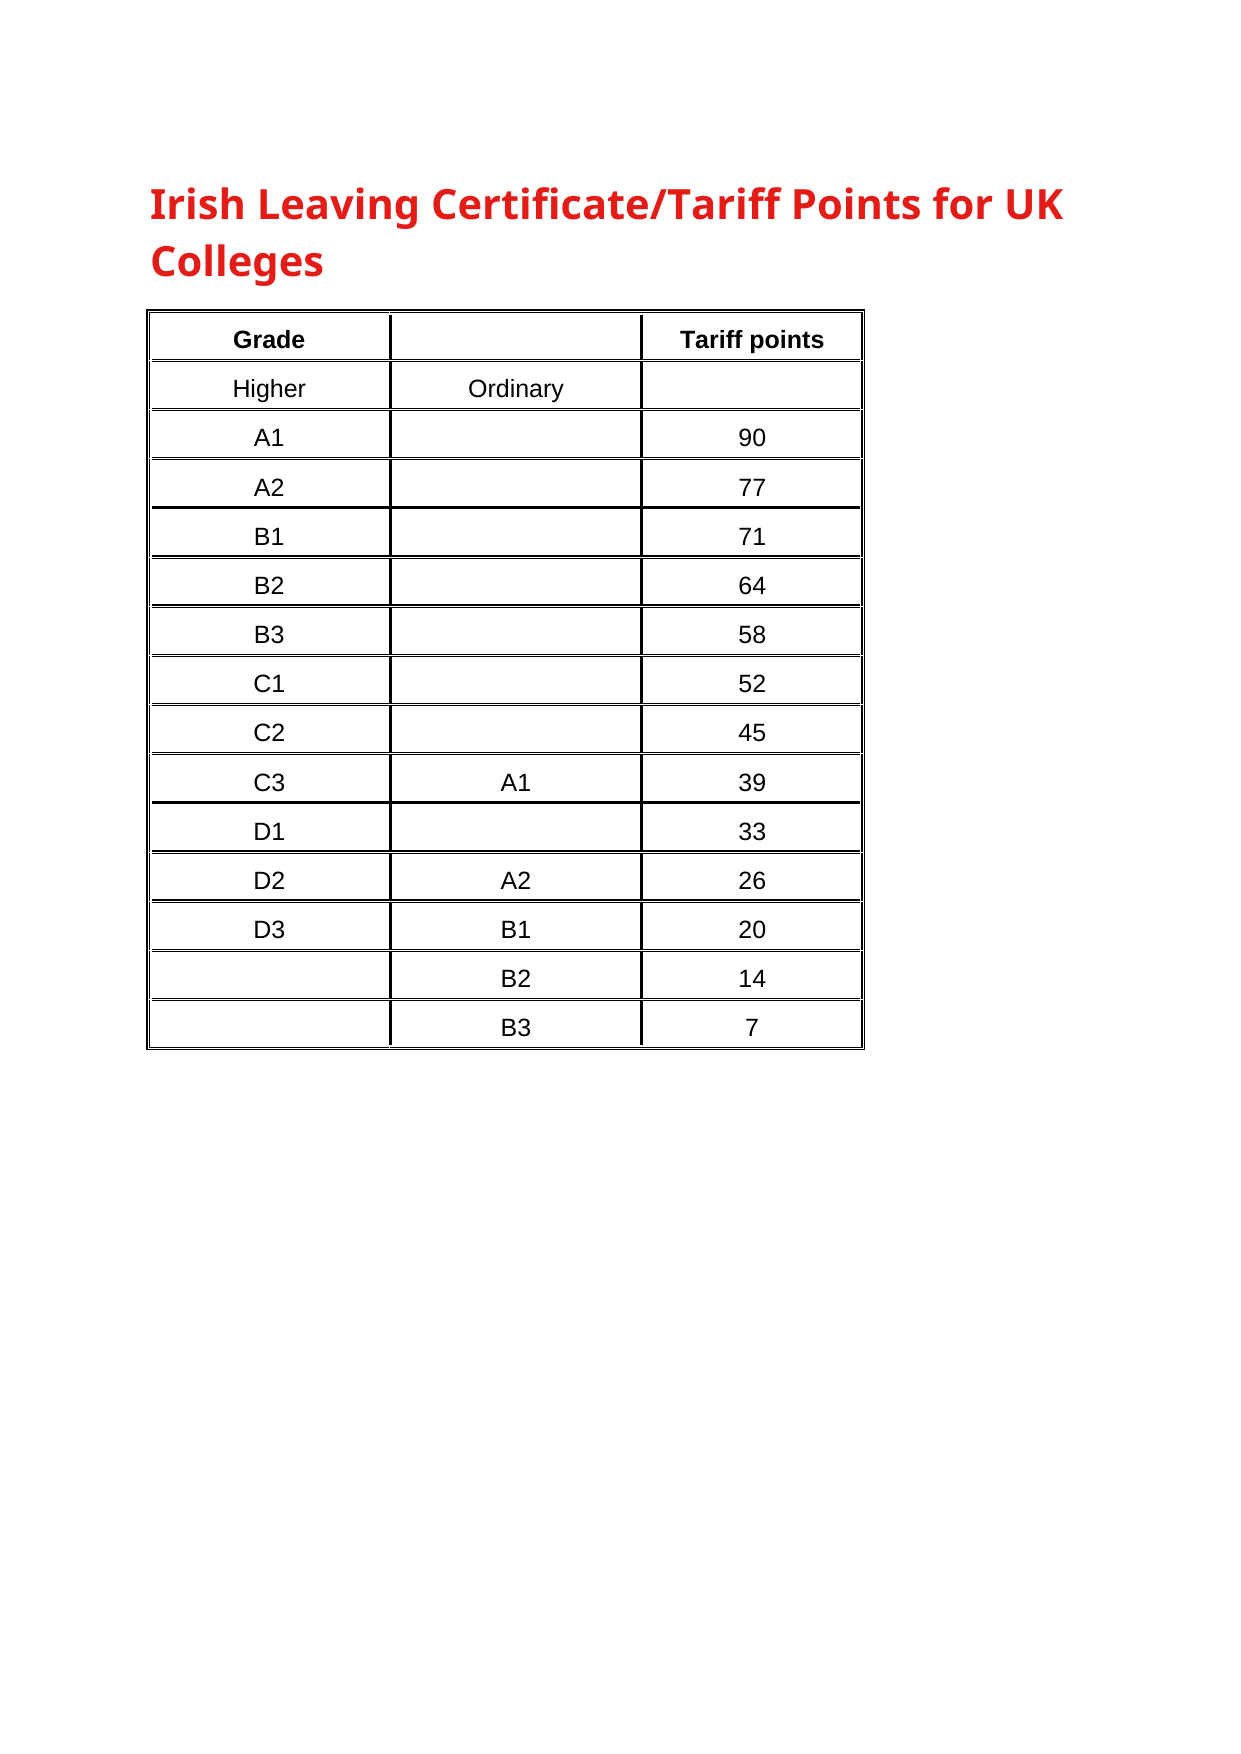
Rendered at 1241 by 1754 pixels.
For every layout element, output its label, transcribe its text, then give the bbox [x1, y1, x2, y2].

table_cell Ordinary [392, 362, 640, 408]
table_header [390, 313, 641, 358]
table_cell 45 [641, 703, 863, 752]
table_cell D2 [150, 850, 389, 899]
table_cell [392, 411, 640, 457]
table_cell C2 [148, 703, 390, 752]
table_cell [392, 706, 640, 752]
table_cell [148, 998, 390, 1047]
table_cell A1 [148, 408, 390, 457]
table_cell [392, 559, 640, 604]
table_cell [392, 509, 640, 555]
table_cell D1 [150, 801, 389, 850]
table_cell 26 [643, 850, 862, 899]
table_cell A2 [392, 854, 640, 899]
table_cell 77 [641, 457, 863, 506]
table_header Tariff points [641, 313, 861, 358]
table_cell A1 [392, 755, 640, 801]
table_cell 20 [643, 899, 862, 948]
table_cell [392, 657, 640, 703]
table_cell B3 [150, 604, 389, 653]
table_cell [392, 804, 640, 850]
table_cell 71 [643, 506, 861, 555]
table_cell D3 [150, 899, 389, 948]
table_cell 14 [643, 949, 862, 998]
table_cell Higher [150, 359, 389, 408]
table_cell B1 [150, 506, 389, 555]
table_cell [150, 949, 389, 998]
table_cell [392, 460, 640, 506]
table_cell 39 [641, 752, 863, 801]
table_cell [643, 359, 862, 408]
table_cell B2 [150, 555, 389, 604]
table_cell 64 [643, 555, 862, 604]
table_cell B3 [390, 1001, 641, 1047]
table_cell B1 [392, 903, 640, 948]
table_cell 90 [641, 408, 863, 457]
table_cell A2 [148, 457, 390, 506]
table_header Grade [150, 311, 390, 358]
table_cell 7 [641, 998, 863, 1047]
table_cell 33 [643, 801, 861, 850]
table_cell 58 [643, 604, 862, 653]
table_cell C1 [150, 654, 389, 703]
text Irish Leaving Certificate/Tariff Points for UK Colleges [150, 175, 1090, 288]
table_cell [392, 608, 640, 653]
table_cell C3 [148, 752, 390, 801]
table_cell 52 [643, 654, 862, 703]
table_cell B2 [392, 952, 640, 998]
